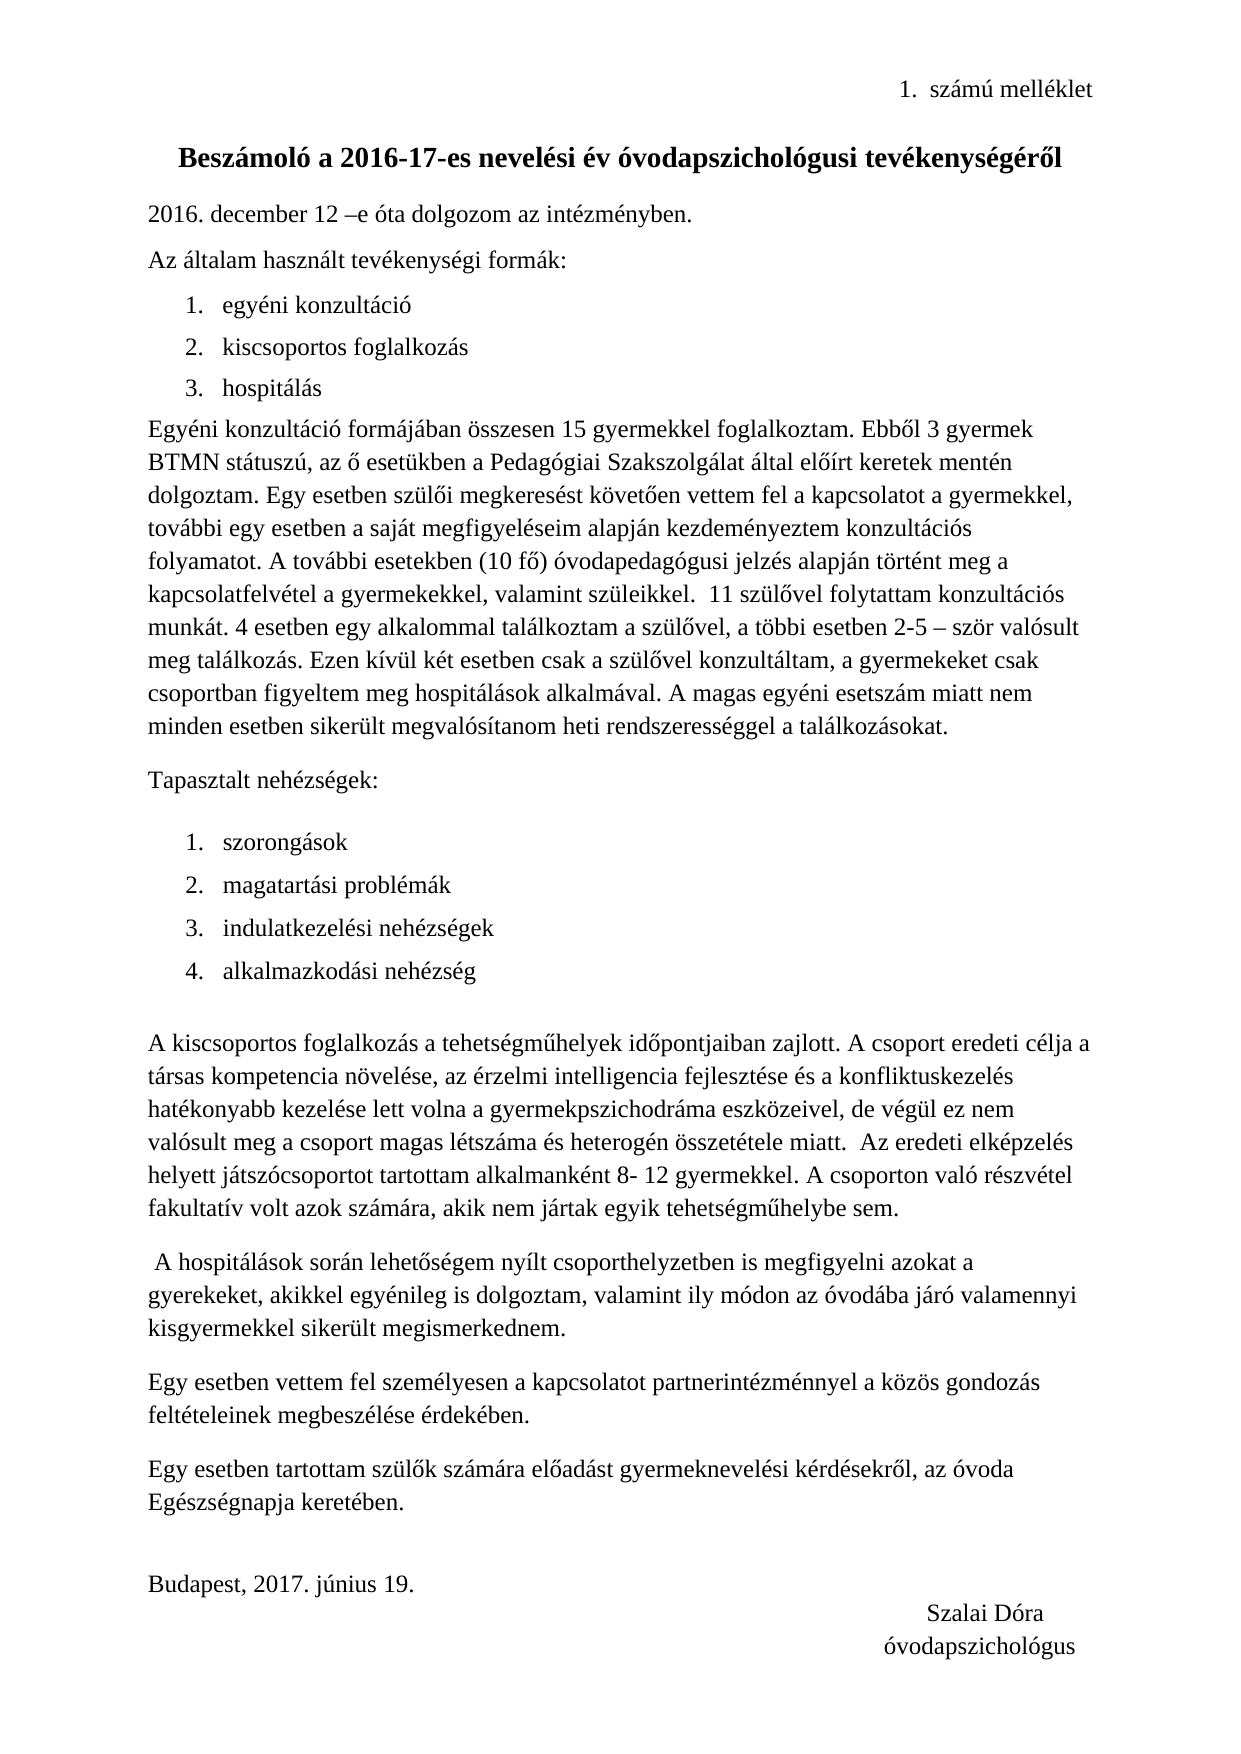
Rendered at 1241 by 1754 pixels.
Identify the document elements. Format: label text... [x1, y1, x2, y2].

text Az általam használt tevékenységi formák: [148, 245, 1093, 273]
list számú melléklet [74, 74, 1093, 103]
text Egy esetben vettem fel személyesen a kapcsolatot partnerintézménnyel a közös gondozás feltételeinek megbeszélése érdekében. [148, 1367, 1093, 1429]
text óvodapszichológus [148, 1631, 1093, 1660]
list egyéni konzultáció [185, 290, 1093, 319]
text Beszámoló a 2016-17-es nevelési év óvodapszichológusi tevékenységéről [148, 140, 1093, 173]
list alkalmazkodási nehézség [185, 956, 1093, 985]
list magatartási problémák [185, 870, 1093, 899]
text Egy esetben tartottam szülők számára előadást gyermeknevelési kérdésekről, az óvoda Egészségnapja keretében. [148, 1454, 1093, 1516]
list kiscsoportos foglalkozás [185, 332, 1093, 360]
text A hospitálások során lehetőségem nyílt csoporthelyzetben is megfigyelni azokat a gyerekeket, akikkel egyénileg is dolgoztam, valamint ily módon az óvodába járó valamennyi kisgyermekkel sikerült megismerkednem. [148, 1247, 1093, 1342]
text Tapasztalt nehézségek: [148, 765, 1093, 794]
list indulatkezelési nehézségek [185, 913, 1093, 942]
list szorongások [185, 827, 1093, 856]
text A kiscsoportos foglalkozás a tehetségműhelyek időpontjaiban zajlott. A csoport eredeti célja a társas kompetencia növelése, az érzelmi intelligencia fejlesztése és a konfliktuskezelés hatékonyabb kezelése lett volna a gyermekpszichodráma eszközeivel, de végül ez nem valósult meg a csoport magas létszáma és heterogén összetétele miatt. Az eredeti elképzelés helyett játszócsoportot tartottam alkalmanként 8- 12 gyermekkel. A csoporton való részvétel fakultatív volt azok számára, akik nem jártak egyik tehetségműhelybe sem. [148, 1028, 1093, 1222]
text Budapest, 2017. június 19. [148, 1569, 1093, 1598]
list hospitálás [185, 373, 1093, 402]
text Egyéni konzultáció formájában összesen 15 gyermekkel foglalkoztam. Ebből 3 gyermek BTMN státuszú, az ő esetükben a Pedagógiai Szakszolgálat által előírt keretek mentén dolgoztam. Egy esetben szülői megkeresést követően vettem fel a kapcsolatot a gyermekkel, további egy esetben a saját megfigyeléseim alapján kezdeményeztem konzultációs folyamatot. A további esetekben (10 fő) óvodapedagógusi jelzés alapján történt meg a kapcsolatfelvétel a gyermekekkel, valamint szüleikkel. 11 szülővel folytattam konzultációs munkát. 4 esetben egy alkalommal találkoztam a szülővel, a többi esetben 2-5 – ször valósult meg találkozás. Ezen kívül két esetben csak a szülővel konzultáltam, a gyermekeket csak csoportban figyeltem meg hospitálások alkalmával. A magas egyéni esetszám miatt nem minden esetben sikerült megvalósítanom heti rendszerességgel a találkozásokat. [148, 414, 1093, 740]
text 2016. december 12 –e óta dolgozom az intézményben. [148, 199, 1093, 228]
text Szalai Dóra [295, 1598, 1093, 1627]
